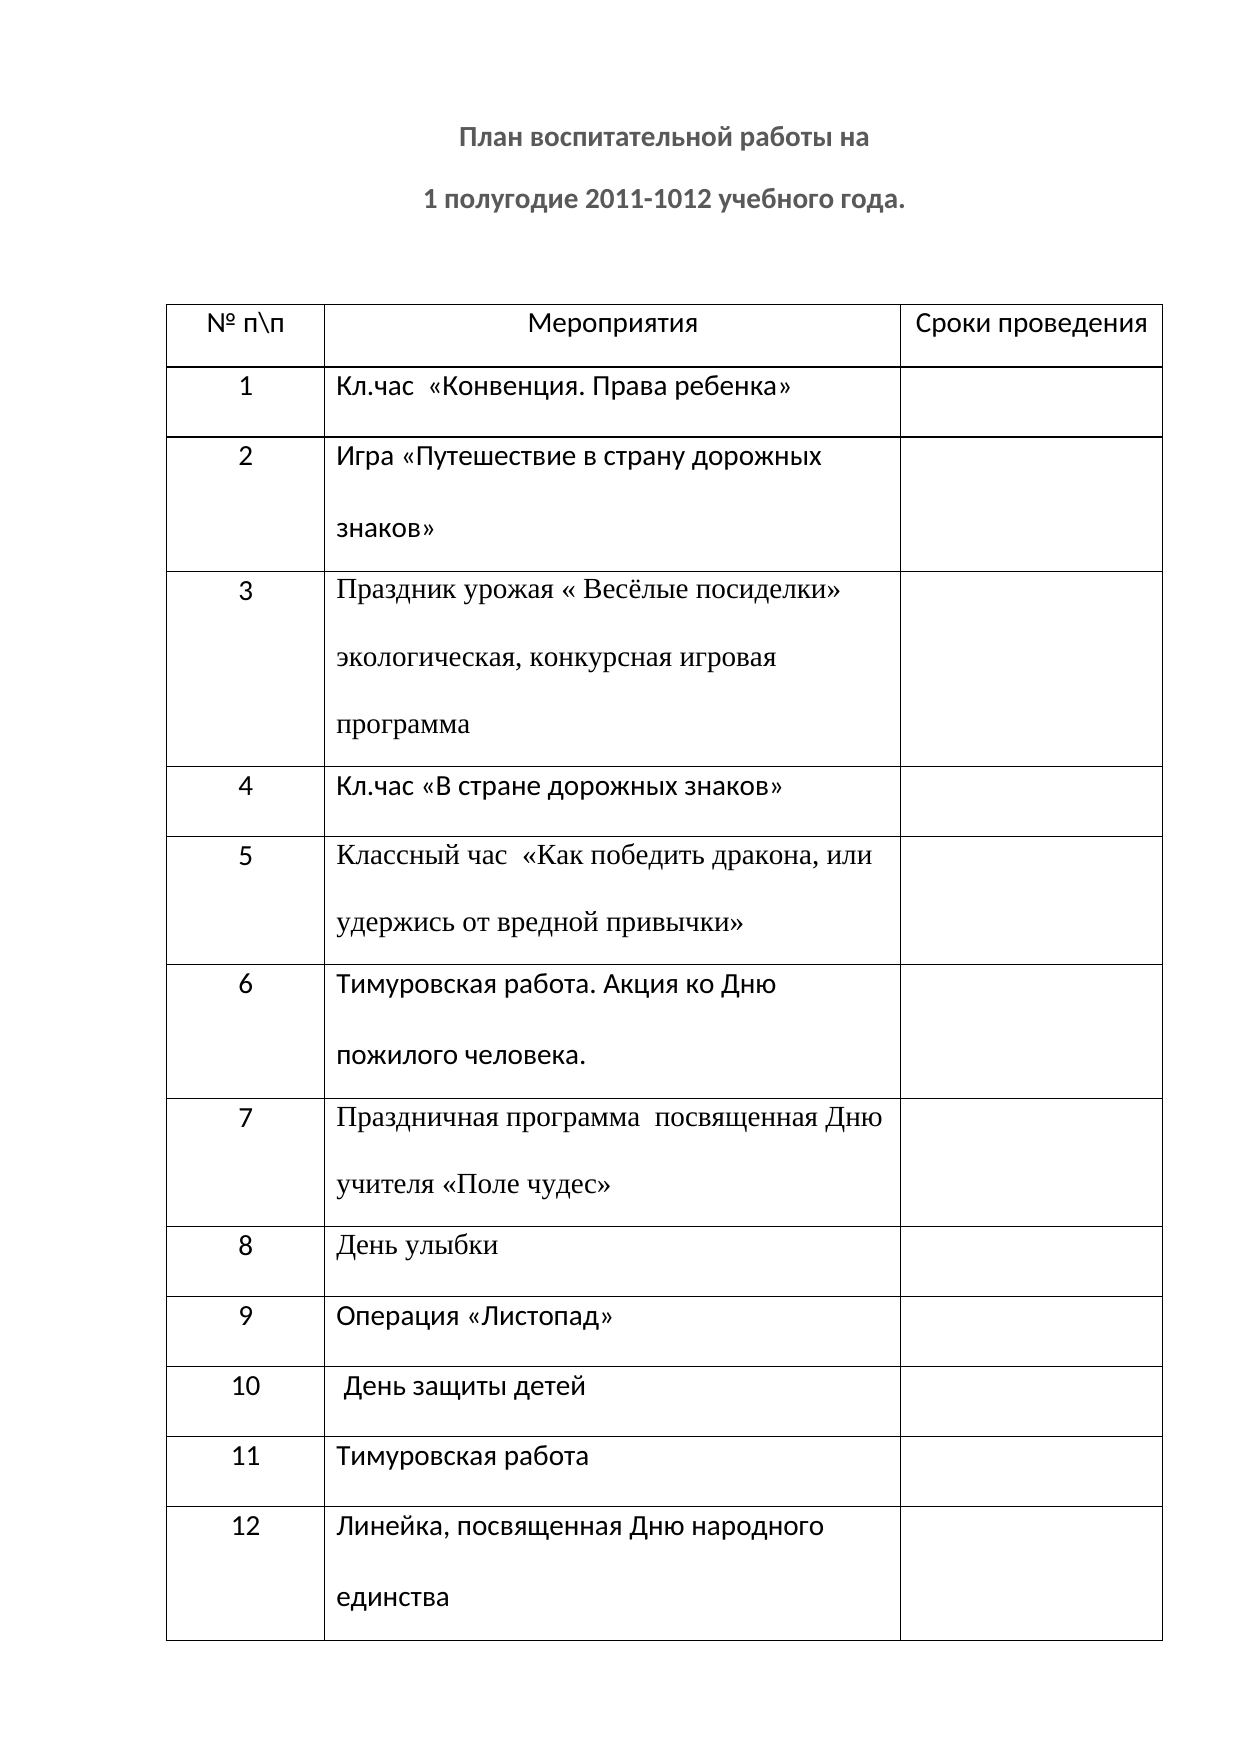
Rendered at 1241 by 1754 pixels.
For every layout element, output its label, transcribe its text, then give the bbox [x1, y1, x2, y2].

table_cell Операция «Листопад» [325, 1297, 900, 1366]
table_cell [901, 837, 1162, 964]
table_cell 4 [167, 767, 324, 836]
table_cell 6 [167, 965, 324, 1098]
table_cell Классный час «Как победить дракона, или удержись от вредной привычки» [325, 837, 900, 964]
table_cell 12 [167, 1507, 324, 1640]
table_cell [901, 965, 1162, 1098]
table_cell 7 [167, 1099, 324, 1226]
table_cell 2 [167, 438, 324, 571]
table_cell [901, 1099, 1162, 1226]
text План воспитательной работы на [177, 118, 1152, 154]
table_header № п\п [167, 305, 324, 366]
table_cell [901, 767, 1162, 836]
table_cell 8 [167, 1227, 324, 1296]
table_cell Линейка, посвященная Дню народного единства [325, 1507, 900, 1640]
table_cell Кл.час «Конвенция. Права ребенка» [325, 368, 900, 436]
table_cell 11 [167, 1437, 324, 1506]
table_cell День защиты детей [325, 1367, 900, 1436]
table_cell Тимуровская работа [325, 1437, 900, 1506]
table_cell Праздник урожая « Весёлые посиделки» экологическая, конкурсная игровая программа [325, 572, 900, 766]
table_header Сроки проведения [901, 305, 1162, 366]
table_cell Игра «Путешествие в страну дорожных знаков» [325, 438, 900, 571]
table_cell [901, 1507, 1162, 1640]
table_cell [901, 572, 1162, 766]
table_cell [901, 1297, 1162, 1366]
table_cell [901, 368, 1162, 436]
table_cell 9 [167, 1297, 324, 1366]
table_cell Тимуровская работа. Акция ко Дню пожилого человека. [325, 965, 900, 1098]
table_header Мероприятия [325, 305, 900, 366]
table_cell 1 [167, 368, 324, 436]
table_cell Кл.час «В стране дорожных знаков» [325, 767, 900, 836]
table_cell 5 [167, 837, 324, 964]
table_cell [901, 1227, 1162, 1296]
table_cell Праздничная программа посвященная Дню учителя «Поле чудес» [325, 1099, 900, 1226]
table_cell День улыбки [325, 1227, 900, 1296]
table_cell [901, 1367, 1162, 1436]
table_cell 10 [167, 1367, 324, 1436]
table_cell [901, 1437, 1162, 1506]
table_cell 3 [167, 572, 324, 766]
table_cell [901, 438, 1162, 571]
text 1 полугодие 2011-1012 учебного года. [177, 180, 1152, 216]
